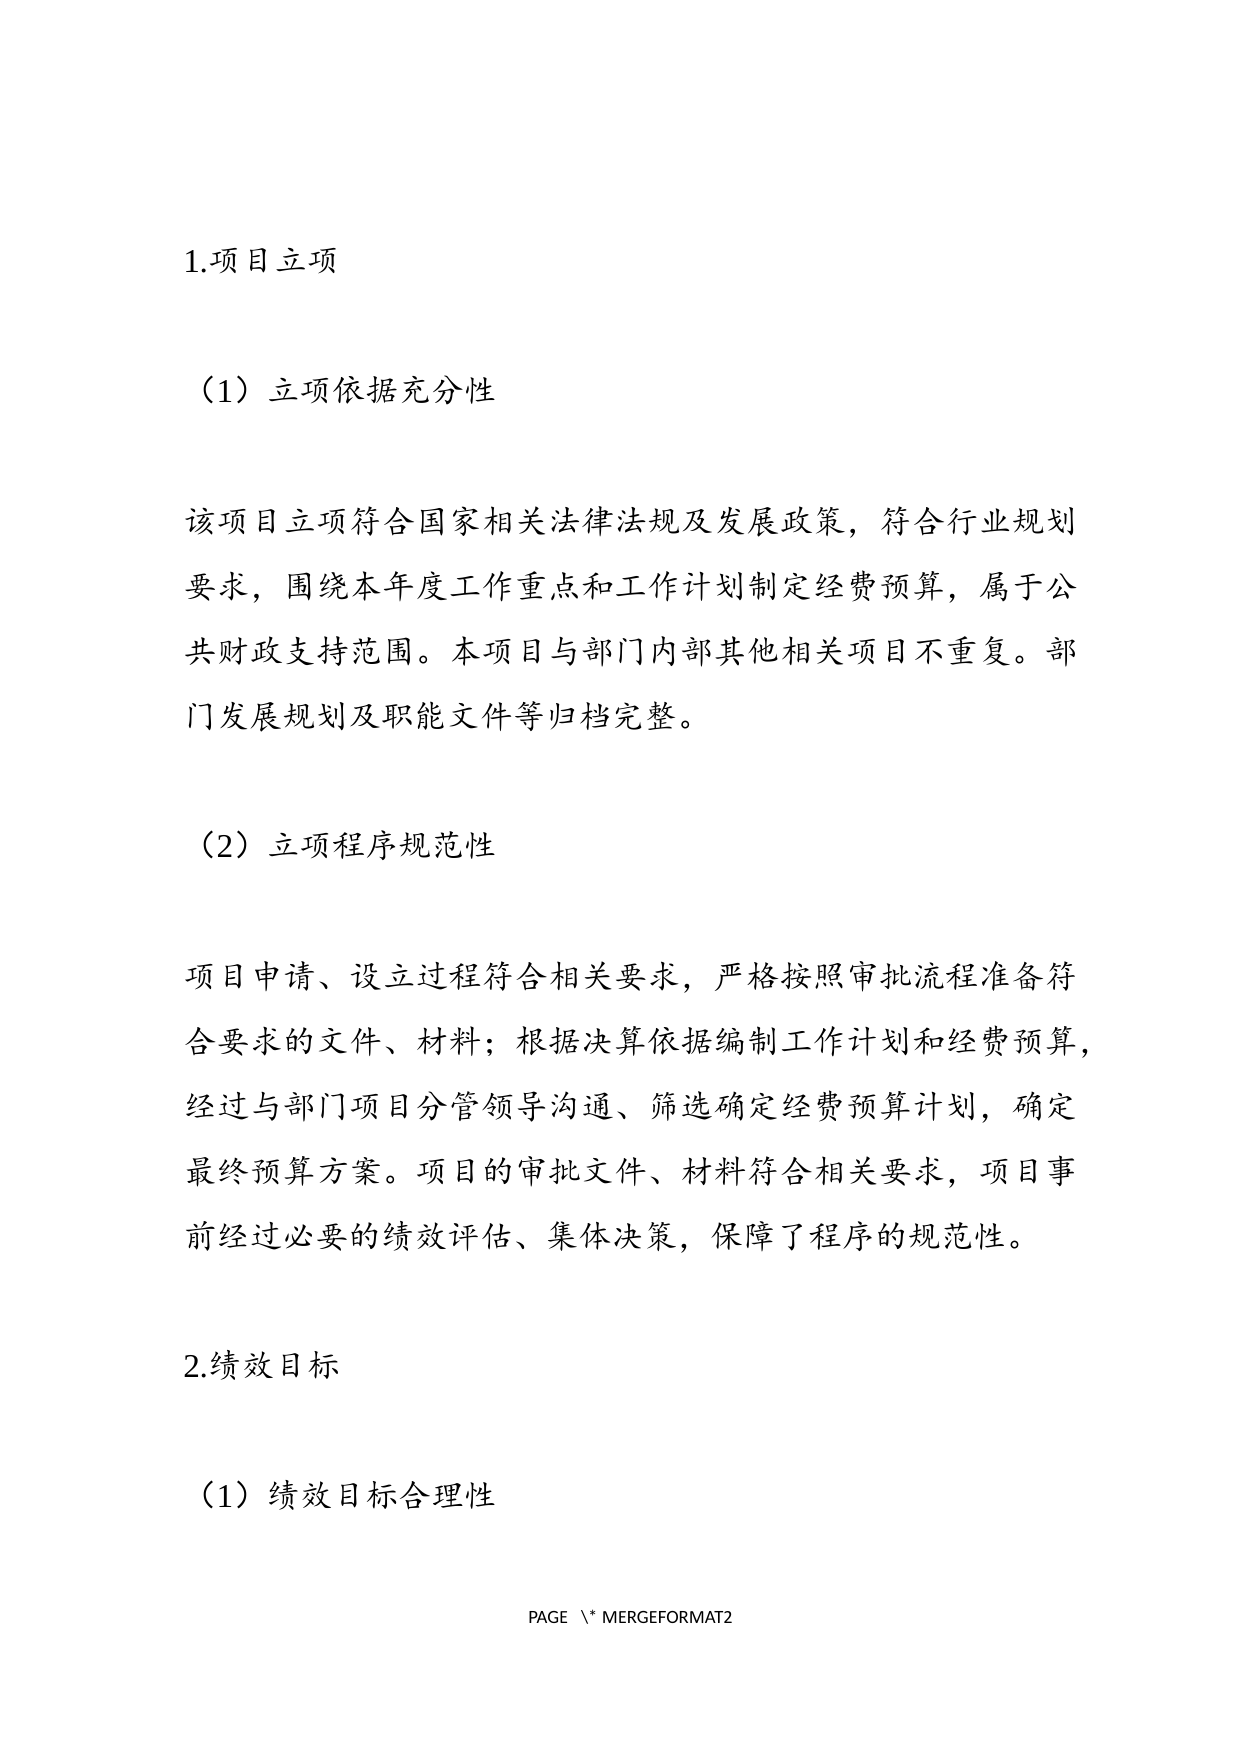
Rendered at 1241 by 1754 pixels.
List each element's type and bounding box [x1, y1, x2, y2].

text [183, 162, 1078, 1527]
